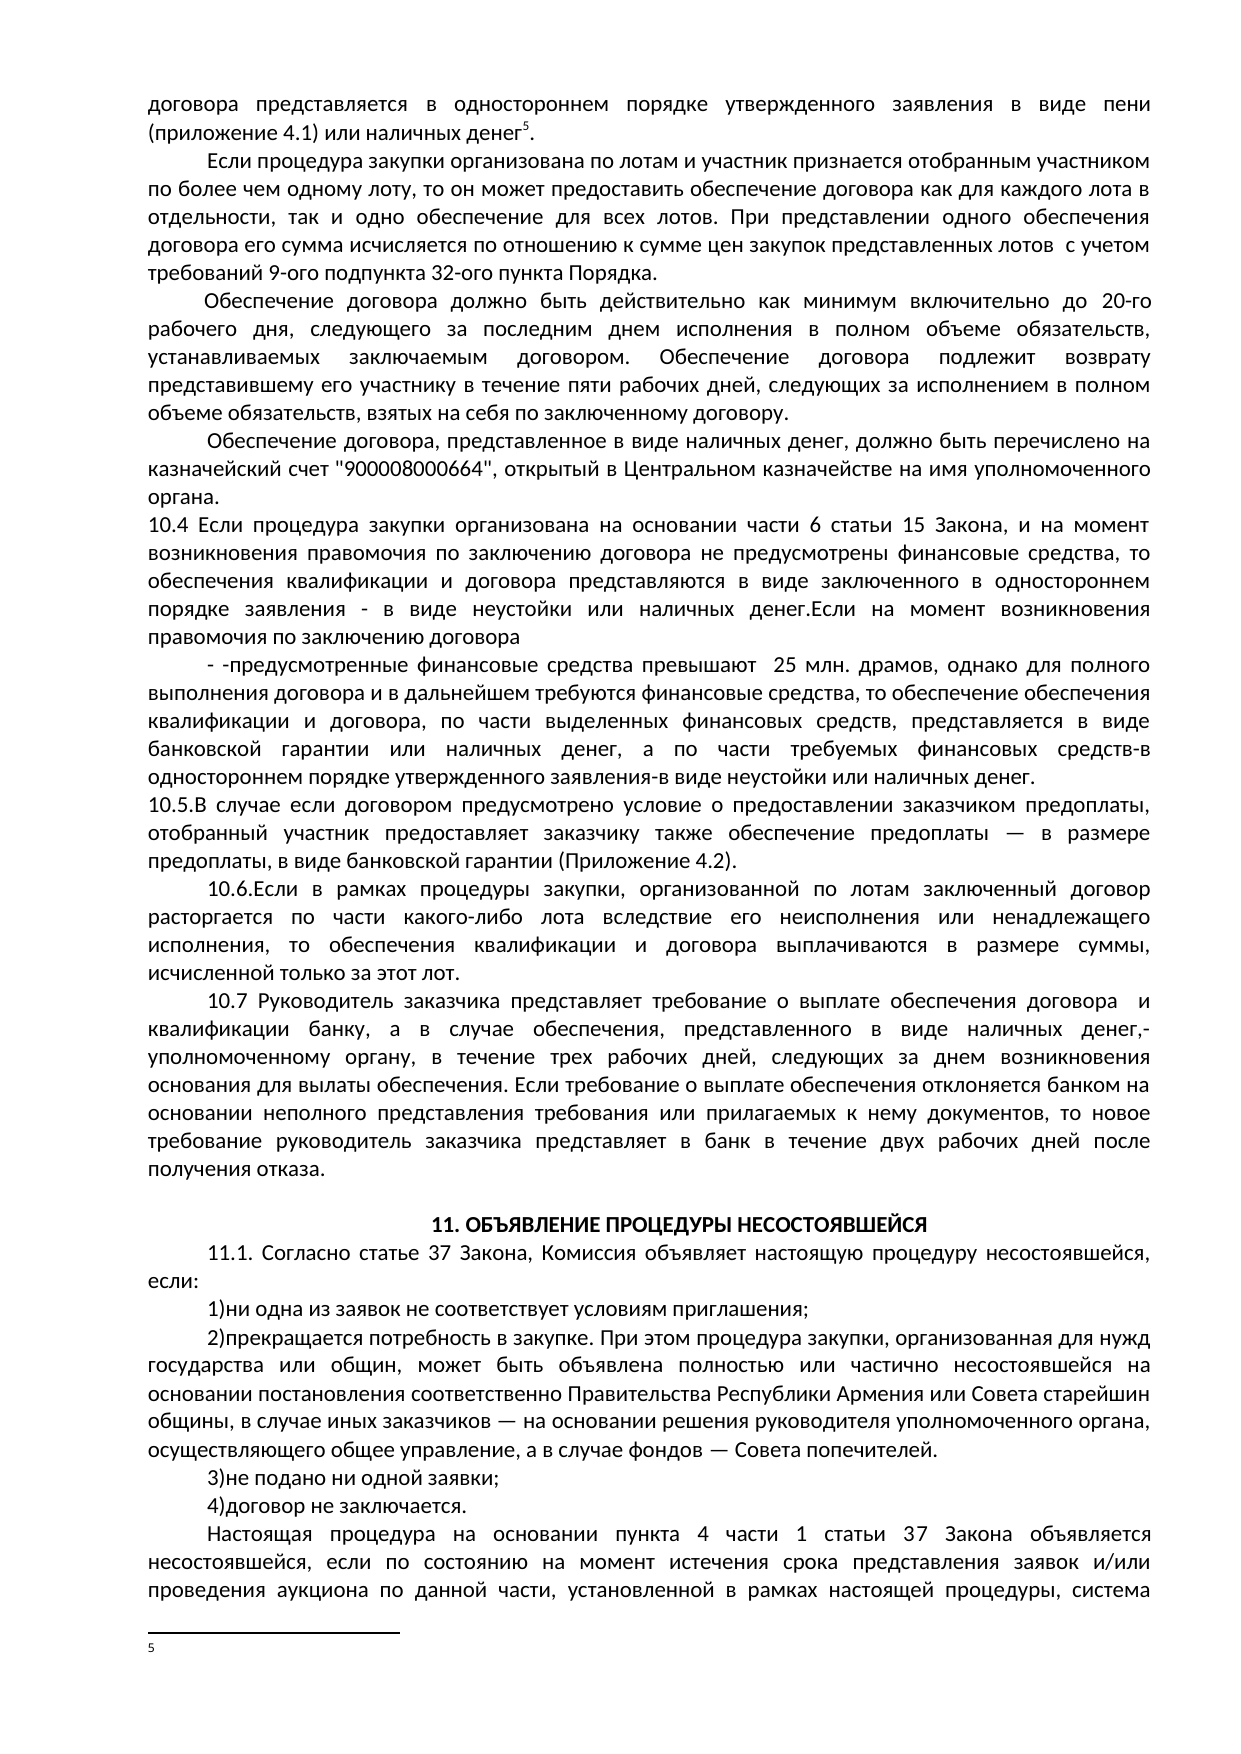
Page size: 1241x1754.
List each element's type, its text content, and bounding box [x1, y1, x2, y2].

text 10.3 Размер обеспечения договора составляет 10 процентов от цены закупки. Обеспечение договора представляется в одностороннем порядке утвержденного заявления в виде пени (приложение 4.1) или наличных денег. [148, 86, 1152, 146]
text 11. ОБЪЯВЛЕНИЕ ПРОЦЕДУРЫ НЕСОСТОЯВШЕЙСЯ [148, 1211, 1152, 1238]
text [148, 1519, 1152, 1603]
text 3)не подано ни одной заявки; [148, 1463, 1152, 1491]
text 4)договор не заключается. [148, 1491, 1152, 1519]
text 10.4 Если процедура закупки организована на основании части 6 статьи 15 Закона, и на момент возникновения правомочия по заключению договора не предусмотрены финансовые средства, то обеспечения квалификации и договора представляются в виде заключенного в одностороннем порядке заявления - в виде неустойки или наличных денег.Если на момент возникновения правомочия по заключению договора [148, 510, 1152, 650]
text 1)ни одна из заявок не соответствует условиям приглашения; [148, 1294, 1152, 1323]
text 10.5.В случае если договором предусмотрено условие о предоставлении заказчиком предоплаты, отобранный участник предоставляет заказчику также обеспечение предоплаты — в размере предоплаты, в виде банковской гарантии (Приложение 4.2). [148, 790, 1152, 874]
text 11.1. Согласно статье 37 Закона, Комиссия объявляет настоящую процедуру несостоявшейся, если: [148, 1238, 1152, 1294]
text 10.6.Если в рамках процедуры закупки, организованной по лотам заключенный договор расторгается по части какого-либо лота вследствие его неисполнения или ненадлежащего исполнения, то обеспечения квалификации и договора выплачиваются в размере суммы, исчисленной только за этот лот. [148, 874, 1152, 986]
text - -предусмотренные финансовые средства превышают 25 млн. драмов, однако для полного выполнения договора и в дальнейшем требуются финансовые средства, то обеспечение обеспечения квалификации и договора, по части выделенных финансовых средств, представляется в виде банковской гарантии или наличных денег, а по части требуемых финансовых средств-в одностороннем порядке утвержденного заявления-в виде неустойки или наличных денег. [148, 650, 1152, 790]
text 2)прекращается потребность в закупке. При этом процедура закупки, организованная для нужд государства или общин, может быть объявлена полностью или частично несостоявшейся на основании постановления соответственно Правительства Республики Армения или Совета старейшин общины, в случае иных заказчиков — на основании решения руководителя уполномоченного органа, осуществляющего общее управление, а в случае фондов — Совета попечителей. [148, 1323, 1152, 1463]
text Обеспечение договора, представленное в виде наличных денег, должно быть перечислено на казначейский счет "900008000664", открытый в Центральном казначействе на имя уполномоченного органа. [148, 426, 1152, 510]
text Обеспечение договора должно быть действительно как минимум включительно до 20-го рабочего дня, следующего за последним днем исполнения в полном объеме обязательств, устанавливаемых заключаемым договором. Обеспечение договора подлежит возврату представившему его участнику в течение пяти рабочих дней, следующих за исполнением в полном объеме обязательств, взятых на себя по заключенному договору. [148, 286, 1152, 426]
text 10.7 Руководитель заказчика представляет требование о выплате обеспечения договора и квалификации банку, а в случае обеспечения, представленного в виде наличных денег,- уполномоченному органу, в течение трех рабочих дней, следующих за днем возникновения основания для вылаты обеспечения. Если требование о выплате обеспечения отклоняется банком на основании неполного представления требования или прилагаемых к нему документов, то новое требование руководитель заказчика представляет в банк в течение двух рабочих дней после получения отказа. [148, 986, 1152, 1182]
text Если процедура закупки организована по лотам и участник признается отобранным участником по более чем одному лоту, то он может предоставить обеспечение договора как для каждого лота в отдельности, так и одно обеспечение для всех лотов. При представлении одного обеспечения договора его сумма исчисляется по отношению к сумме цен закупок представленных лотов с учетом требований 9-ого подпункта 32-ого пункта Порядка. [148, 146, 1152, 286]
